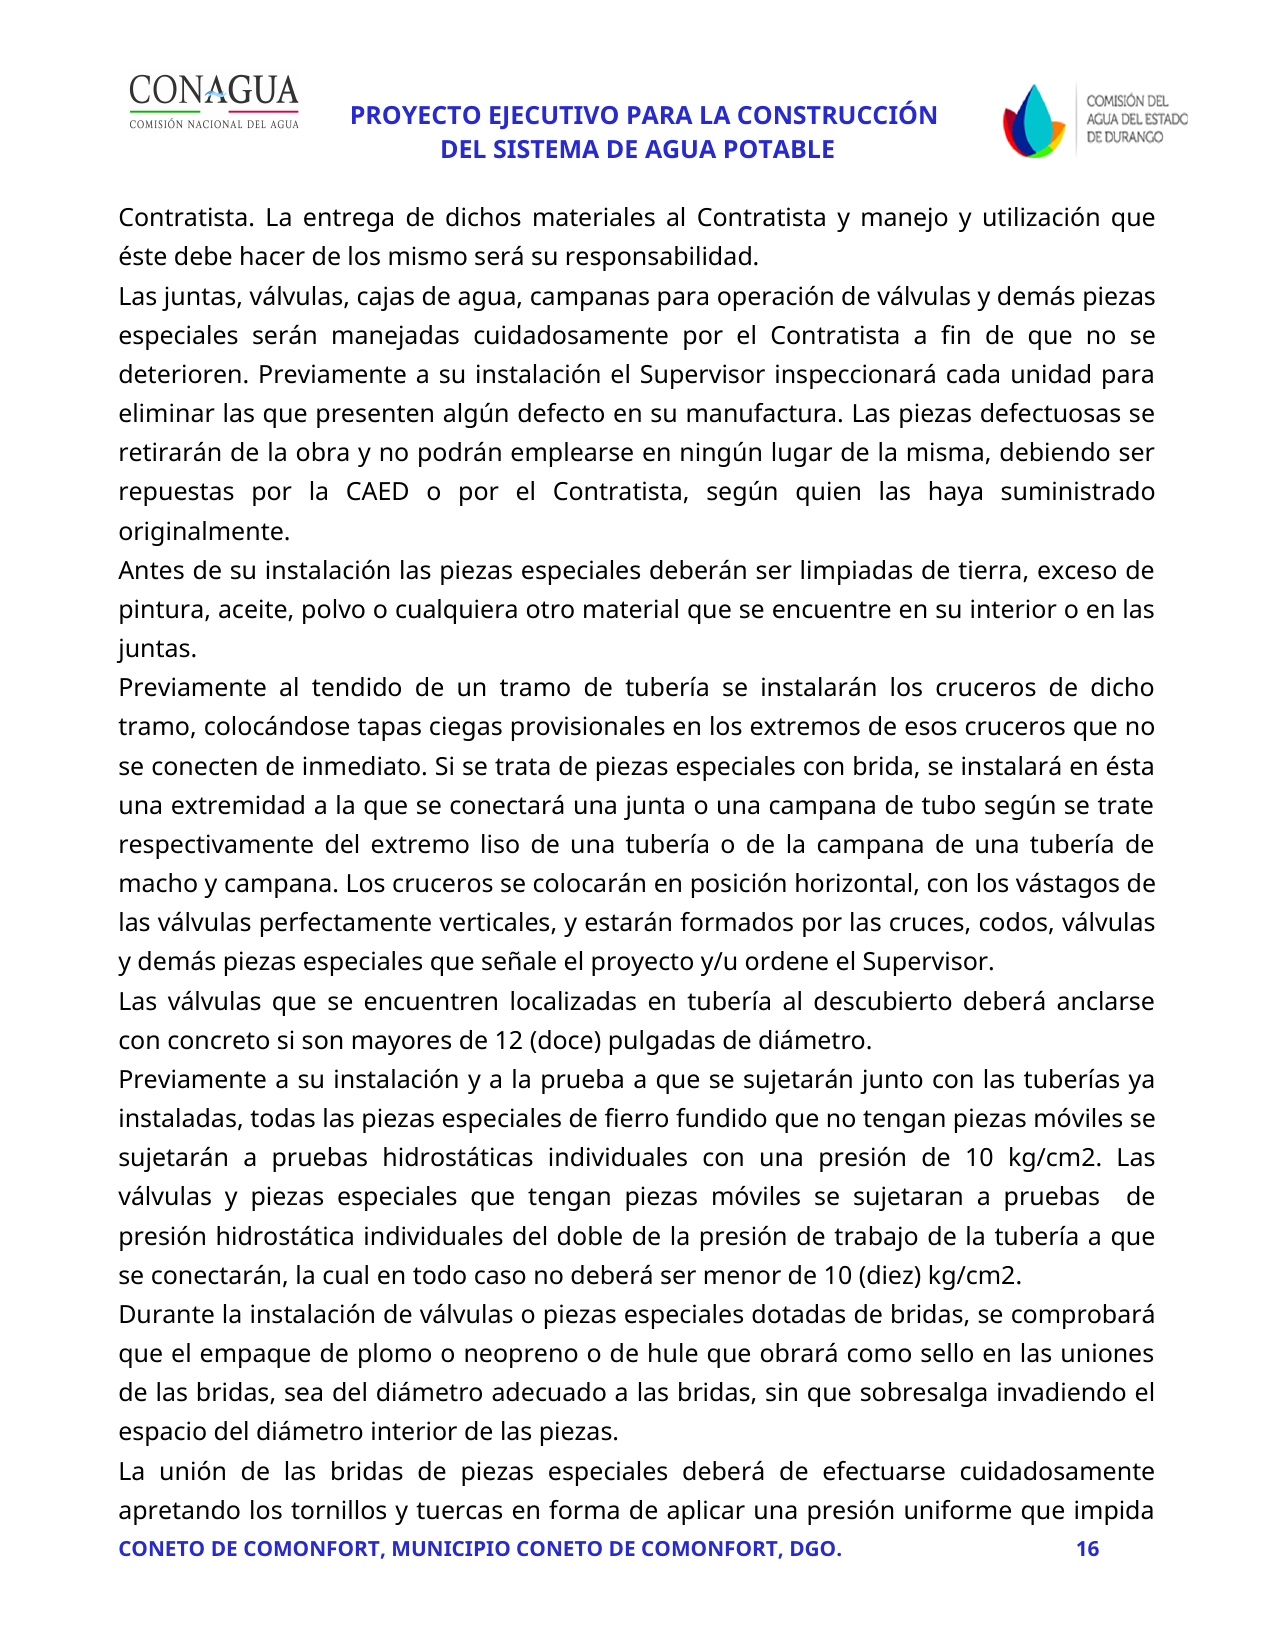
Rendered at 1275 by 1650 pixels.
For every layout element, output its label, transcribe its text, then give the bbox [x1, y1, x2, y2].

text Previamente a su instalación y a la prueba a que se sujetarán junto con las tuberías ya instaladas, todas las piezas especiales de fierro fundido que no tengan piezas móviles se sujetarán a pruebas hidrostáticas individuales con una presión de 10 kg/cm2. Las válvulas y piezas especiales que tengan piezas móviles se sujetaran a pruebas de presión hidrostática individuales del doble de la presión de trabajo de la tubería a que se conectarán, la cual en todo caso no deberá ser menor de 10 (diez) kg/cm2. [118, 1062, 1157, 1291]
text Previamente al tendido de un tramo de tubería se instalarán los cruceros de dicho tramo, colocándose tapas ciegas provisionales en los extremos de esos cruceros que no se conecten de inmediato. Si se trata de piezas especiales con brida, se instalará en ésta una extremidad a la que se conectará una junta o una campana de tubo según se trate respectivamente del extremo liso de una tubería o de la campana de una tubería de macho y campana. Los cruceros se colocarán en posición horizontal, con los vástagos de las válvulas perfectamente verticales, y estarán formados por las cruces, codos, válvulas y demás piezas especiales que señale el proyecto y/u ordene el Supervisor. [118, 670, 1157, 978]
picture [1000, 81, 1191, 161]
text Durante la instalación de válvulas o piezas especiales dotadas de bridas, se comprobará que el empaque de plomo o neopreno o de hule que obrará como sello en las uniones de las bridas, sea del diámetro adecuado a las bridas, sin que sobresalga invadiendo el espacio del diámetro interior de las piezas. [118, 1297, 1157, 1448]
text Las válvulas que se encuentren localizadas en tubería al descubierto deberá anclarse con concreto si son mayores de 12 (doce) pulgadas de diámetro. [118, 983, 1157, 1056]
text Antes de su instalación las piezas especiales deberán ser limpiadas de tierra, exceso de pintura, aceite, polvo o cualquiera otro material que se encuentre en su interior o en las juntas. [118, 552, 1157, 665]
picture [126, 68, 299, 132]
text Las juntas, válvulas, cajas de agua, campanas para operación de válvulas y demás piezas especiales serán manejadas cuidadosamente por el Contratista a fin de que no se deterioren. Previamente a su instalación el Supervisor inspeccionará cada unidad para eliminar las que presenten algún defecto en su manufactura. Las piezas defectuosas se retirarán de la obra y no podrán emplearse en ningún lugar de la misma, debiendo ser repuestas por la CAED o por el Contratista, según quien las haya suministrado originalmente. [118, 278, 1157, 547]
